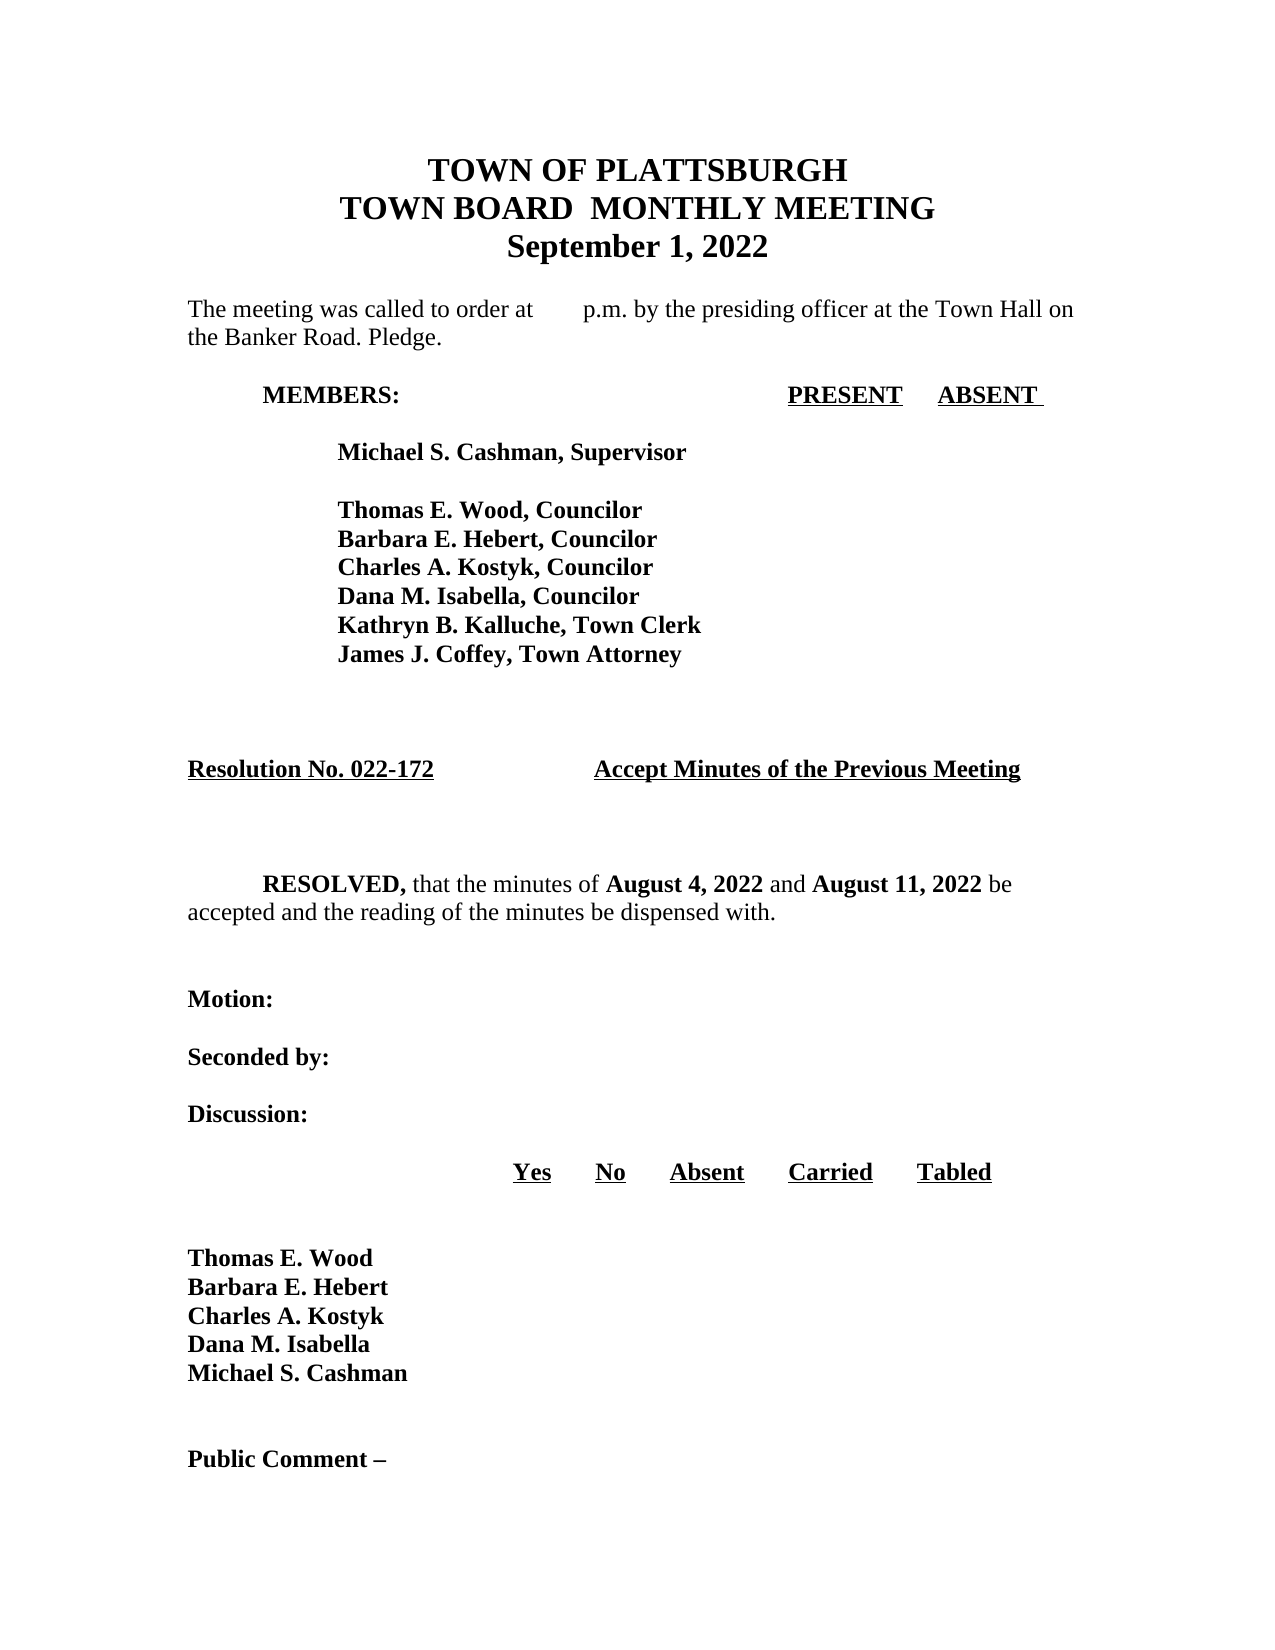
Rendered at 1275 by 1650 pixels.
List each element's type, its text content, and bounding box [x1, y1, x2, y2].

text Michael S. Cashman [187, 1358, 1087, 1387]
text Dana M. Isabella [187, 1329, 1087, 1358]
text TOWN BOARD MONTHLY MEETING [187, 188, 1087, 227]
text Barbara E. Hebert [187, 1272, 1087, 1301]
text Yes No Absent Carried Tabled [187, 1157, 1087, 1186]
text MEMBERS: PRESENT ABSENT [262, 380, 1087, 409]
text Resolution No. 022-172 Accept Minutes of the Previous Meeting [187, 754, 1087, 782]
text RESOLVED, that the minutes of August 4, 2022 and August 11, 2022 be accepted and the reading of the minutes be dispensed with. [187, 869, 1087, 926]
text TOWN OF [187, 150, 1087, 188]
text Charles A. Kostyk, Councilor [262, 552, 1087, 581]
text Discussion: [187, 1099, 1087, 1128]
subtitle Thomas E. Wood, Councilor [262, 495, 1087, 524]
text September 1, 2022 [187, 227, 1087, 265]
text Michael S. Cashman, Supervisor [337, 437, 1087, 495]
text Motion: [187, 984, 1087, 1013]
text Charles A. Kostyk [187, 1301, 1087, 1329]
text Dana M. Isabella, Councilor [262, 581, 1087, 610]
text Seconded by: [187, 1042, 1087, 1071]
subtitle Barbara E. Hebert, Councilor [262, 524, 1087, 552]
text Public Comment – [187, 1444, 1087, 1473]
text James J. Coffey, Town Attorney [187, 639, 1087, 667]
subtitle Kathryn B. Kalluche, Town Clerk [187, 610, 1087, 639]
text The meeting was called to order at p.m. by the presiding officer at the Town Hall on the Banker Road. Pledge. [187, 294, 1087, 351]
text Thomas E. Wood [187, 1243, 1087, 1272]
